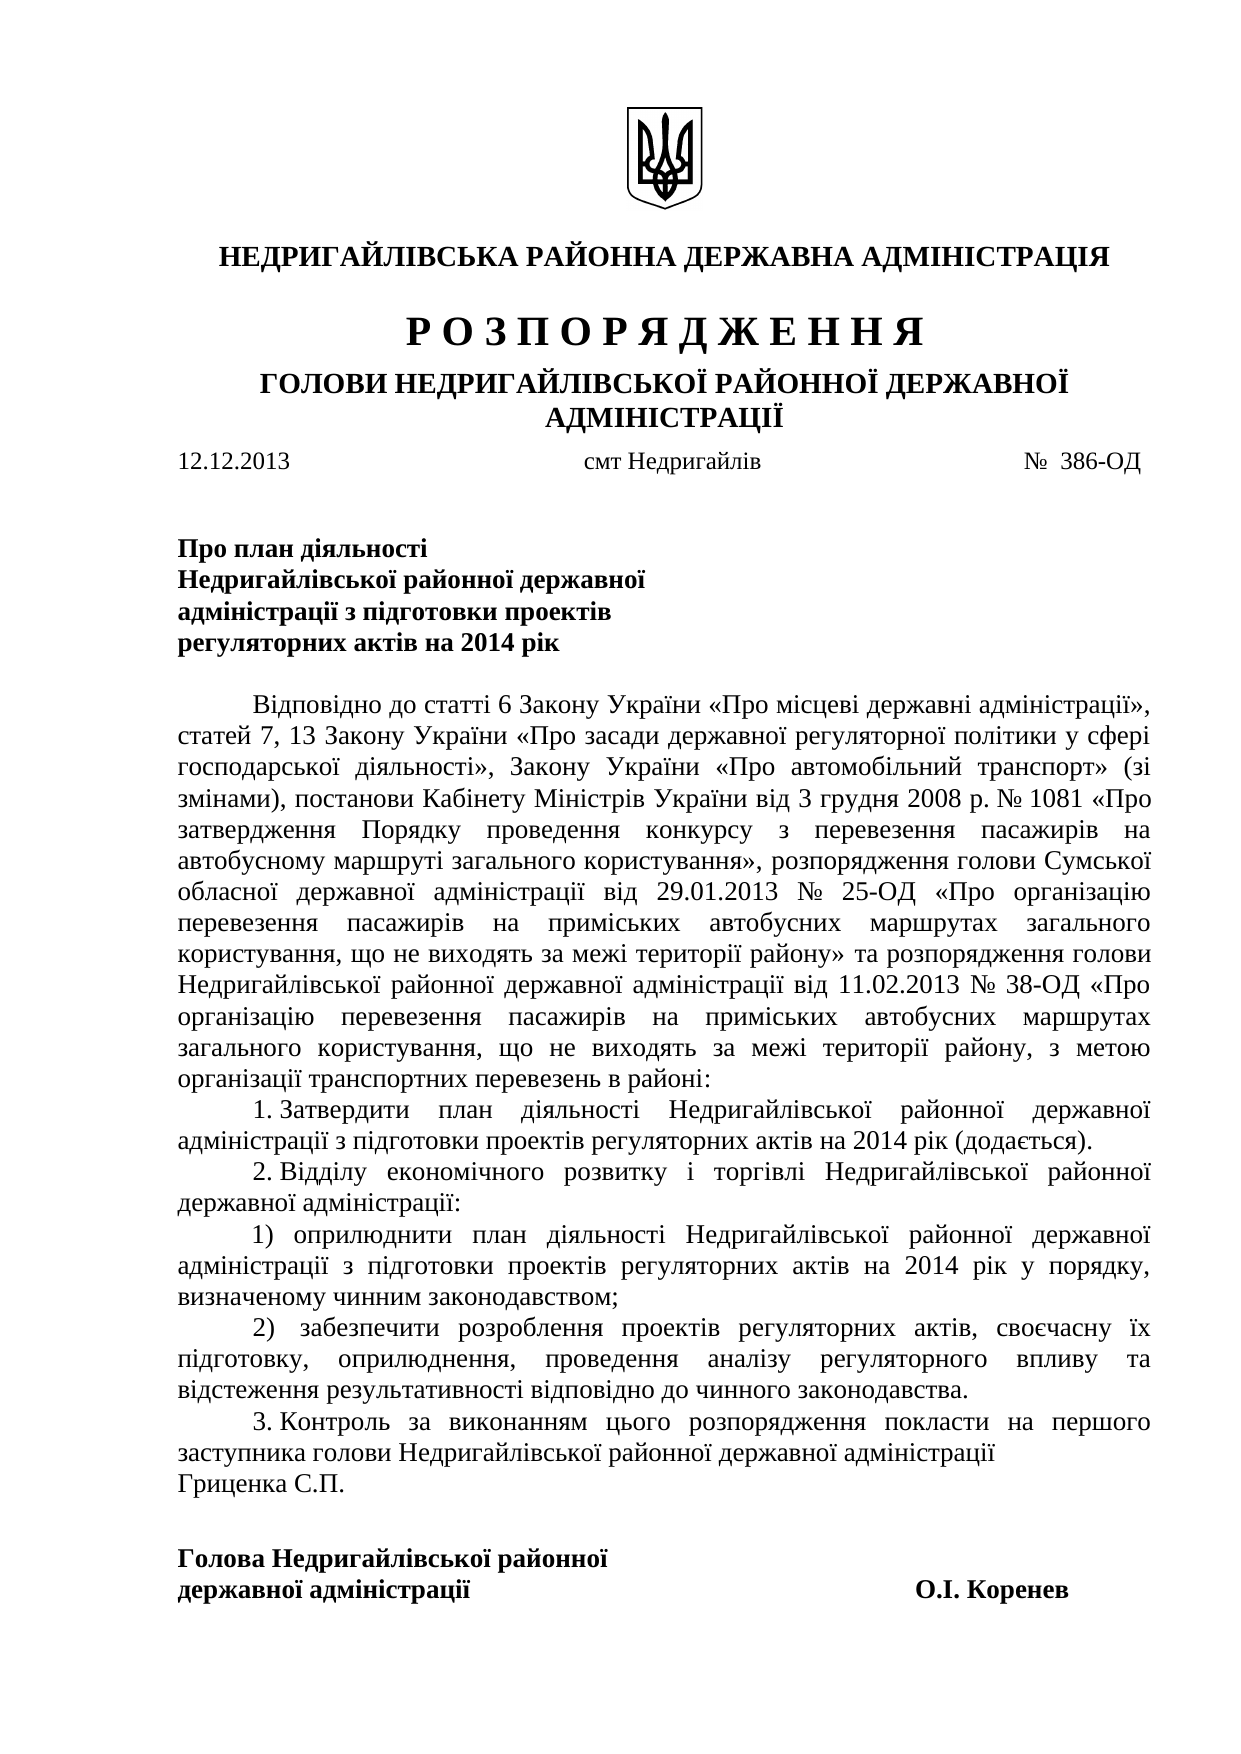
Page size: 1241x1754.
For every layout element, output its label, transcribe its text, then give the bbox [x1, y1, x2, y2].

text Р О З П О Р Я Д Ж Е Н Н Я [177, 306, 1152, 354]
title 2. Відділу економічного розвитку і торгівлі Недригайлівської районної державної адміністрації: [177, 1155, 1152, 1218]
text НЕДРИГАЙЛІВСЬКА РАЙОННА ДЕРЖАВНА АДМІНІСТРАЦІЯ [177, 239, 1152, 273]
title 2) забезпечити розроблення проектів регуляторних актів, своєчасну їх підготовку, оприлюднення, проведення аналізу регуляторного впливу та відстеження результативності відповідно до чинного законодавства. [177, 1311, 1152, 1404]
text Про план діяльності [177, 532, 1152, 564]
text регуляторних актів на 2014 рік [177, 626, 1152, 657]
title Відповідно до статті 6 Закону України «Про місцеві державні адміністрації», статей 7, 13 Закону України «Про засади державної регуляторної політики у сфері господарської діяльності», Закону України «Про автомобільний транспорт» (зі змінами), постанови Кабінету Міністрів України від 3 грудня 2008 р. № 1081 «Про затвердження Порядку проведення конкурсу з перевезення пасажирів на автобусному маршруті загального користування», розпорядження голови Сумської обласної державної адміністрації від 29.01.2013 № 25-ОД «Про організацію перевезення пасажирів на приміських автобусних маршрутах загального користування, що не виходять за межі території району» та розпорядження голови Недригайлівської районної державної адміністрації від 11.02.2013 № 38-ОД «Про організацію перевезення пасажирів на приміських автобусних маршрутах загального користування, що не виходять за межі території району, з метою організації транспортних перевезень в районі: [177, 688, 1152, 1093]
title 1. Затвердити план діяльності Недригайлівської районної державної адміністрації з підготовки проектів регуляторних актів на 2014 рік (додається). [177, 1093, 1152, 1155]
title 1) оприлюднити план діяльності Недригайлівської районної державної адміністрації з підготовки проектів регуляторних актів на 2014 рік у порядку, визначеному чинним законодавством; [177, 1218, 1152, 1311]
picture [626, 107, 703, 211]
text Недригайлівської районної державної [177, 564, 1152, 595]
title Гриценка С.П. [177, 1467, 1152, 1498]
text 12.12.2013 смт Недригайлів № 386-ОД [177, 446, 1152, 475]
title 3. Контроль за виконанням цього розпорядження покласти на першого заступника голови Недригайлівської районної державної адміністрації [177, 1404, 1152, 1467]
text ГОЛОВИ НЕДРИГАЙЛІВСЬКОЇ РАЙОННОЇ ДЕРЖАВНОЇ АДМІНІСТРАЦІЇ [177, 367, 1152, 434]
text Голова Недригайлівської районної [177, 1542, 1152, 1573]
text адміністрації з підготовки проектів [177, 595, 1152, 626]
text державної адміністрації О.І. Коренев [177, 1573, 1098, 1604]
